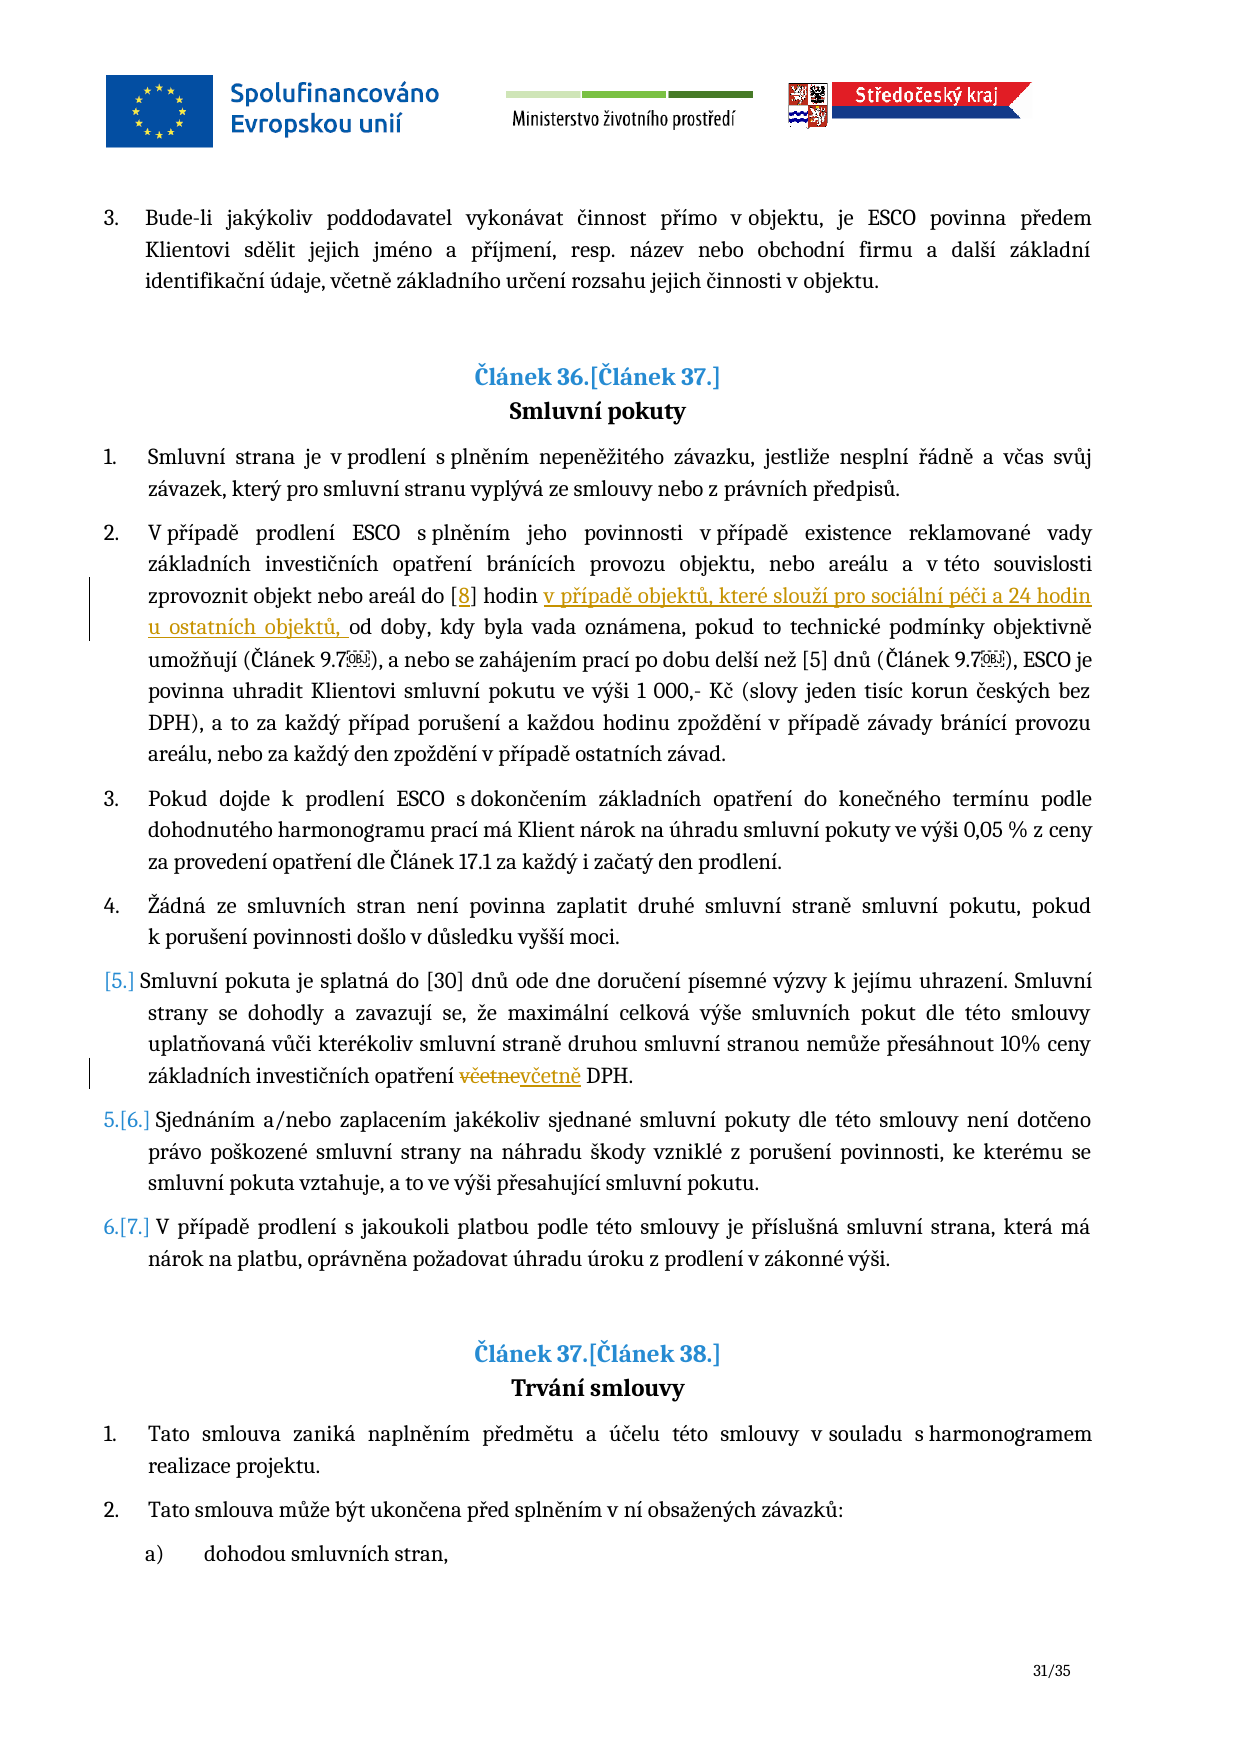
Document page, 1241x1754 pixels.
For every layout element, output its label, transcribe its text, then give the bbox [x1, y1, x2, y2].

subtitle Smluvní strana je v prodlení s plněním nepeněžitého závazku, jestliže nesplní řádně a včas svůj závazek, který pro smluvní stranu vyplývá ze smlouvy nebo z právních předpisů. [103, 444, 1092, 502]
subtitle dohodou smluvních stran, [145, 1541, 1092, 1567]
subtitle Žádná ze smluvních stran není povinna zaplatit druhé smluvní straně smluvní pokutu, pokud k porušení povinnosti došlo v důsledku vyšší moci. [103, 892, 1092, 950]
subtitle V případě prodlení s jakoukoli platbou podle této smlouvy je příslušná smluvní strana, která má nárok na platbu, oprávněna požadovat úhradu úroku z prodlení v zákonné výši. [103, 1214, 1092, 1272]
subtitle Tato smlouva zaniká naplněním předmětu a účelu této smlouvy v souladu s harmonogramem realizace projektu. [103, 1421, 1092, 1479]
subtitle Trvání smlouvy [103, 1340, 1092, 1403]
subtitle Pokud dojde k prodlení ESCO s dokončením základních opatření do konečného termínu podle dohodnutého harmonogramu prací má Klient nárok na úhradu smluvní pokuty ve výši 0,05 % z ceny za provedení opatření dle Článek 17.1 za každý i začatý den prodlení. [103, 785, 1092, 875]
subtitle Sjednáním a/nebo zaplacením jakékoliv sjednané smluvní pokuty dle této smlouvy není dotčeno právo poškozené smluvní strany na náhradu škody vzniklé z porušení povinnosti, ke kterému se smluvní pokuta vztahuje, a to ve výši přesahující smluvní pokutu. [103, 1107, 1092, 1196]
subtitle Tato smlouva může být ukončena před splněním v ní obsažených závazků: [103, 1497, 1092, 1523]
subtitle Bude-li jakýkoliv poddodavatel vykonávat činnost přímo v objektu, je ESCO povinna předem Klientovi sdělit jejich jméno a příjmení, resp. název nebo obchodní firmu a další základní identifikační údaje, včetně základního určení rozsahu jejich činnosti v objektu. [103, 205, 1092, 295]
picture [103, 73, 1048, 148]
subtitle V případě prodlení ESCO s plněním jeho povinnosti v případě existence reklamované vady základních investičních opatření bránících provozu objektu, nebo areálu a v této souvislosti zprovoznit objekt nebo areál do [] hodin od doby, kdy byla vada oznámena, pokud to technické podmínky objektivně umožňují (￼￼), a nebo se zahájením prací po dobu delší než [5] dnů (￼￼), ESCO je povinna uhradit Klientovi smluvní pokutu ve výši 1 000,- Kč (slovy jeden tisíc korun českých bez DPH), a to za každý případ porušení a každou hodinu zpoždění v případě závady bránící provozu areálu, nebo za každý den zpoždění v případě ostatních závad. [103, 519, 1092, 768]
subtitle Smluvní pokuta je splatná do [30] dnů ode dne doručení písemné výzvy k jejímu uhrazení. Smluvní strany se dohodly a zavazují se, že maximální celková výše smluvních pokut dle této smlouvy uplatňovaná vůči kterékoliv smluvní straně druhou smluvní stranou nemůže přesáhnout 10% ceny základních investičních opatření DPH. [103, 968, 1092, 1089]
subtitle Smluvní pokuty [103, 362, 1092, 426]
